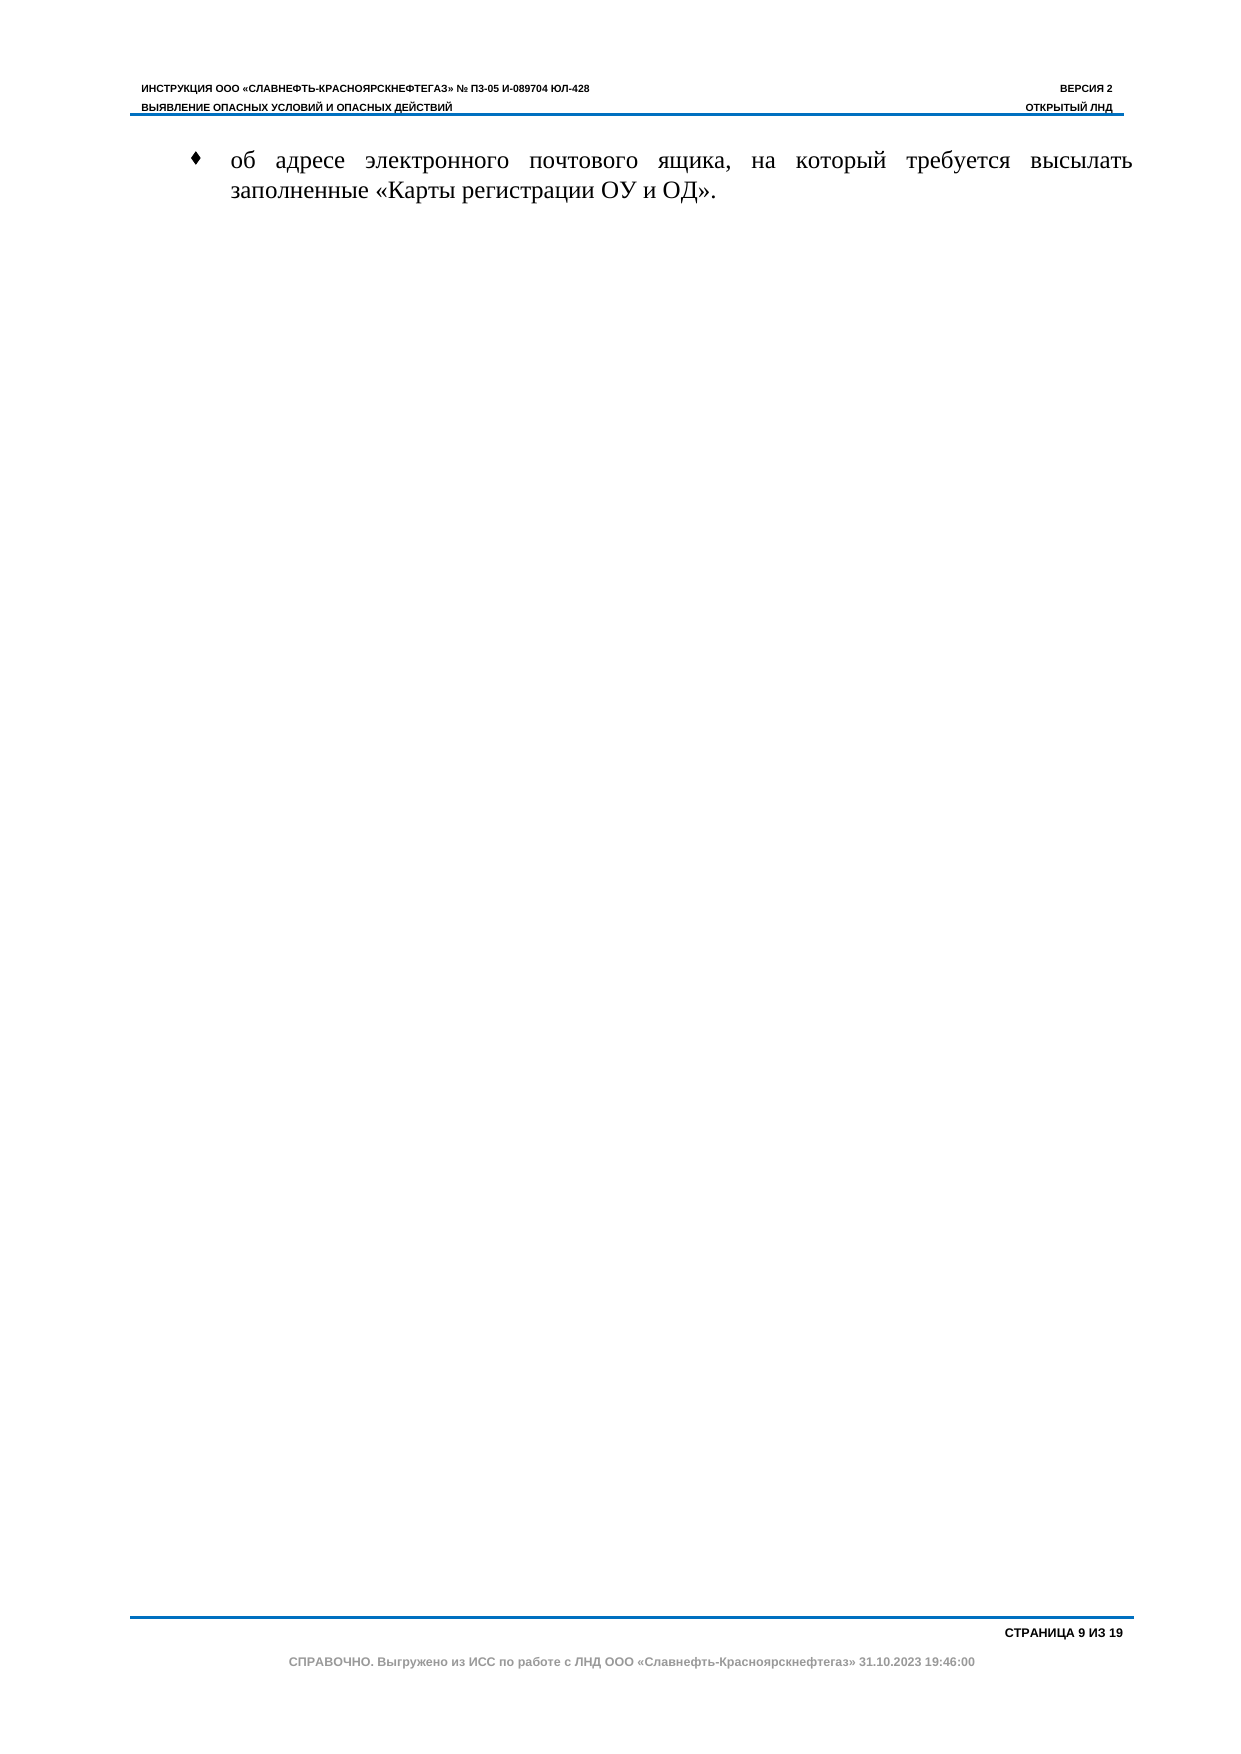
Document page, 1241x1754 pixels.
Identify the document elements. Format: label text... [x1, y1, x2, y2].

list об адресе электронного почтового ящика, на который требуется высылать заполненные «Карты регистрации ОУ и ОД». [189, 145, 1134, 203]
